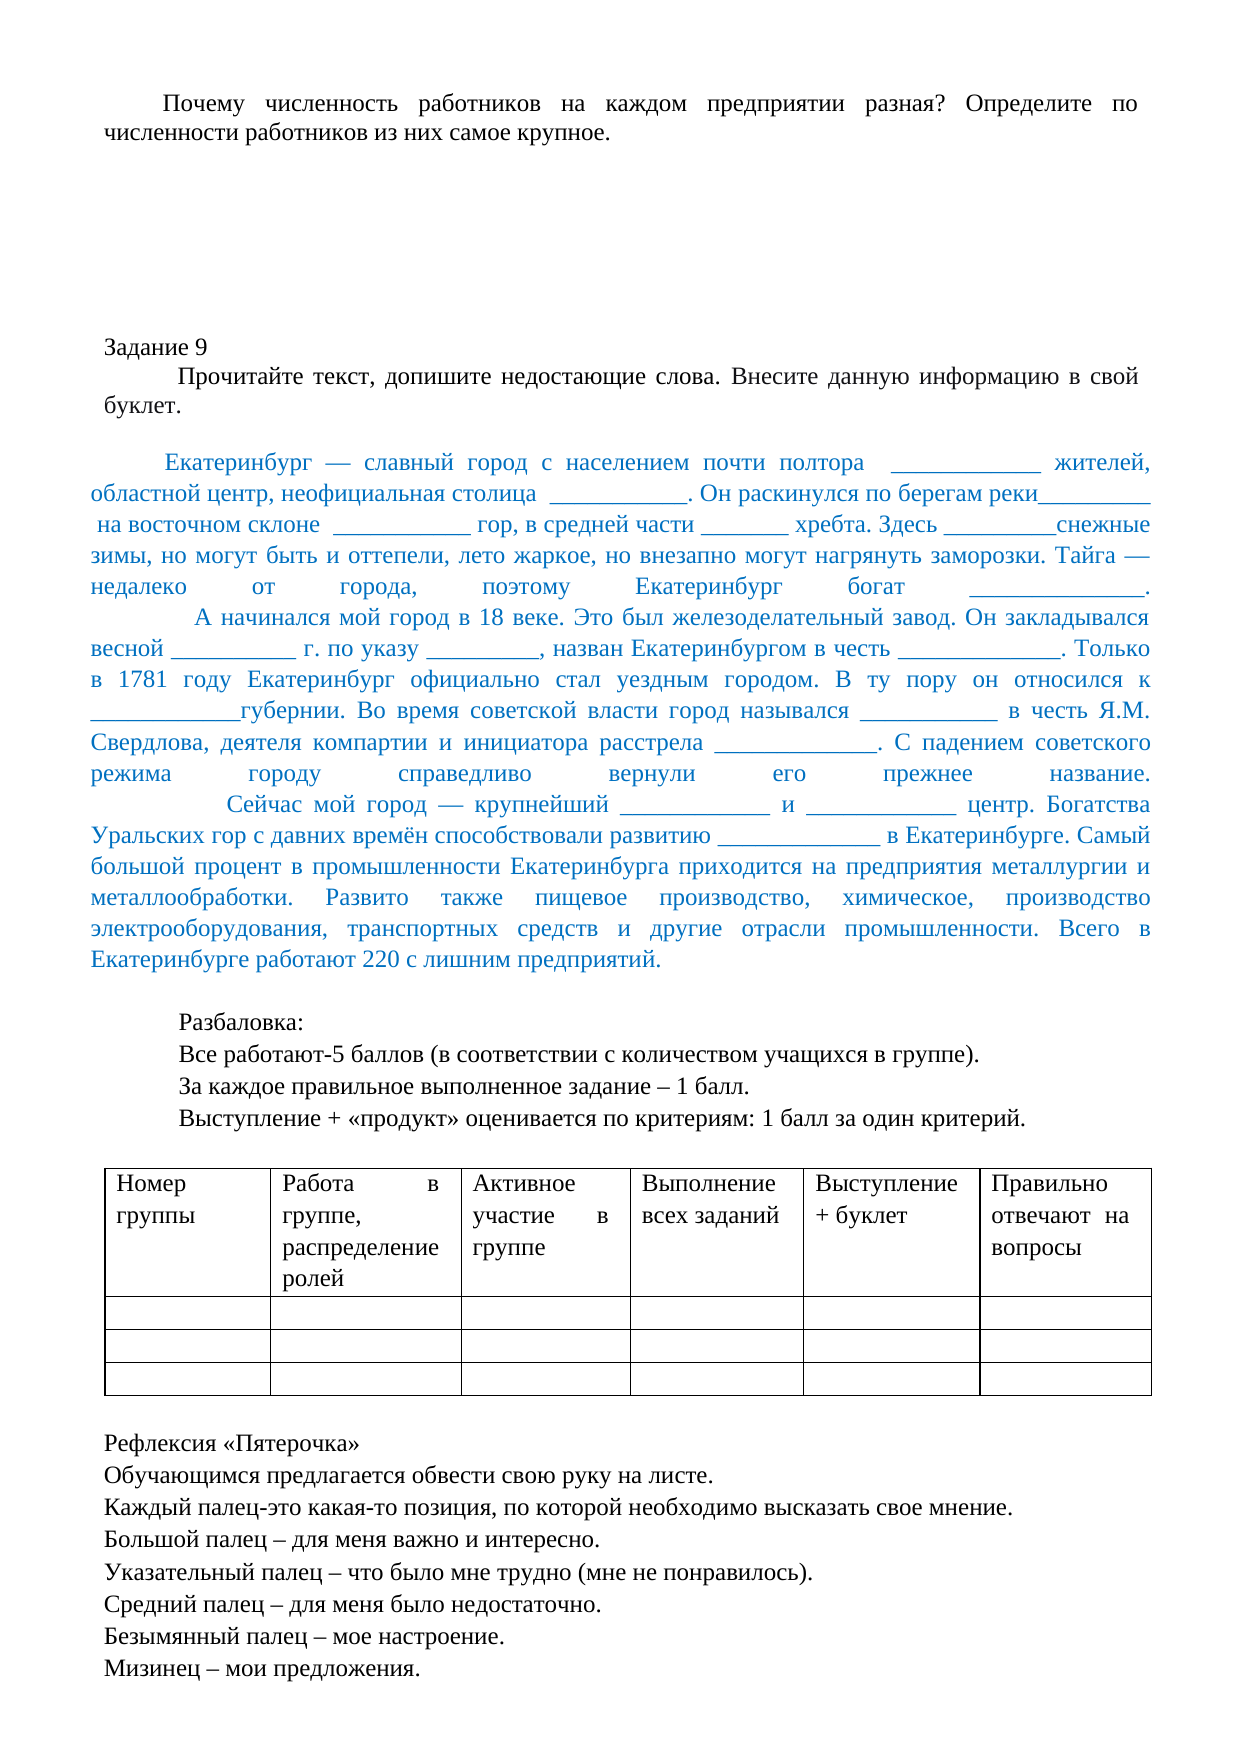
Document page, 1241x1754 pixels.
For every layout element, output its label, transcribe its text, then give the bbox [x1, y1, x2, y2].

table_cell [981, 1330, 1151, 1362]
table_cell [981, 1363, 1151, 1395]
table_cell [631, 1330, 803, 1362]
table_cell [462, 1330, 630, 1362]
table_cell [271, 1363, 461, 1395]
text Рефлексия «Пятерочка» [103, 1428, 1141, 1457]
table_cell [631, 1363, 803, 1395]
text Почему численность работников на каждом предприятии разная? Определите по численности работников из них самое крупное. [103, 88, 1139, 145]
table_cell [462, 1363, 630, 1395]
table_cell [106, 1330, 270, 1362]
text Средний палец – для меня было недостаточно. [103, 1589, 1141, 1617]
table_cell [106, 1363, 270, 1395]
table_cell [631, 1297, 803, 1329]
text Указательный палец – что было мне трудно (мне не понравилось). [103, 1557, 1141, 1585]
text Каждый палец-это какая-то позиция, по которой необходимо высказать свое мнение. [103, 1492, 1141, 1521]
table_cell [271, 1330, 461, 1362]
table_header Работа в группе, распределение ролей [271, 1169, 461, 1296]
table_cell [106, 1297, 270, 1329]
text Выступление + «продукт» оценивается по критериям: 1 балл за один критерий. [104, 1103, 1141, 1132]
text За каждое правильное выполненное задание – 1 балл. [104, 1071, 1141, 1100]
text Мизинец – мои предложения. [103, 1653, 1141, 1682]
text Задание 9 [103, 332, 1138, 361]
table_header Выполнение всех заданий [631, 1169, 803, 1296]
table_header Активное участие в группе [462, 1169, 630, 1296]
table_cell [804, 1363, 979, 1395]
table_cell [462, 1297, 630, 1329]
table_cell [804, 1297, 979, 1329]
table_header Номер группы [106, 1169, 270, 1296]
text Обучающимся предлагается обвести свою руку на листе. [103, 1460, 1141, 1489]
text Все работают-5 баллов (в соответствии с количеством учащихся в группе). [104, 1039, 1141, 1068]
table_header Правильно отвечают на вопросы [981, 1169, 1151, 1296]
text Разбаловка: [104, 1007, 1141, 1036]
table_cell [271, 1297, 461, 1329]
table_cell [804, 1330, 979, 1362]
text Безымянный палец – мое настроение. [103, 1621, 1141, 1649]
text Прочитайте текст, допишите недостающие слова. Внесите данную информацию в свой буклет. [103, 361, 1139, 418]
text Екатеринбург — славный город с населением почти полтора ____________ жителей, областной центр, неофициальная столица ___________. Он раскинулся по берегам реки_________ на восточном склоне ___________ гор, в средней части _______ хребта. Здесь _________снежные зимы, но могут быть и оттепели, лето жаркое, но внезапно могут нагрянуть заморозки. Тайга — недалеко от города, поэтому Екатеринбург богат ______________. А начинался мой город в 18 веке. Это был железоделательный завод. Он закладывался весной __________ г. по указу _________, назван Екатеринбургом в честь _____________. Только в 1781 году Екатеринбург официально стал уездным городом. В ту пору он относился к ____________губернии. Во время советской власти город назывался ___________ в честь Я.М. Свердлова, деятеля компартии и инициатора расстрела _____________. С падением советского режима городу справедливо вернули его прежнее название. Сейчас мой город — крупнейший ____________ и ____________ центр. Богатства Уральских гор с давних времён способствовали развитию _____________ в Екатеринбурге. Самый большой процент в промышленности Екатеринбурга приходится на предприятия металлургии и металлообработки. Развито также пищевое производство, химическое, производство электрооборудования, транспортных средств и другие отрасли промышленности. Всего в Екатеринбурге работают 220 с лишним предприятий. [90, 447, 1152, 973]
table_cell [981, 1297, 1151, 1329]
text Большой палец – для меня важно и интересно. [103, 1524, 1141, 1553]
table_header Выступление + буклет [804, 1169, 979, 1296]
